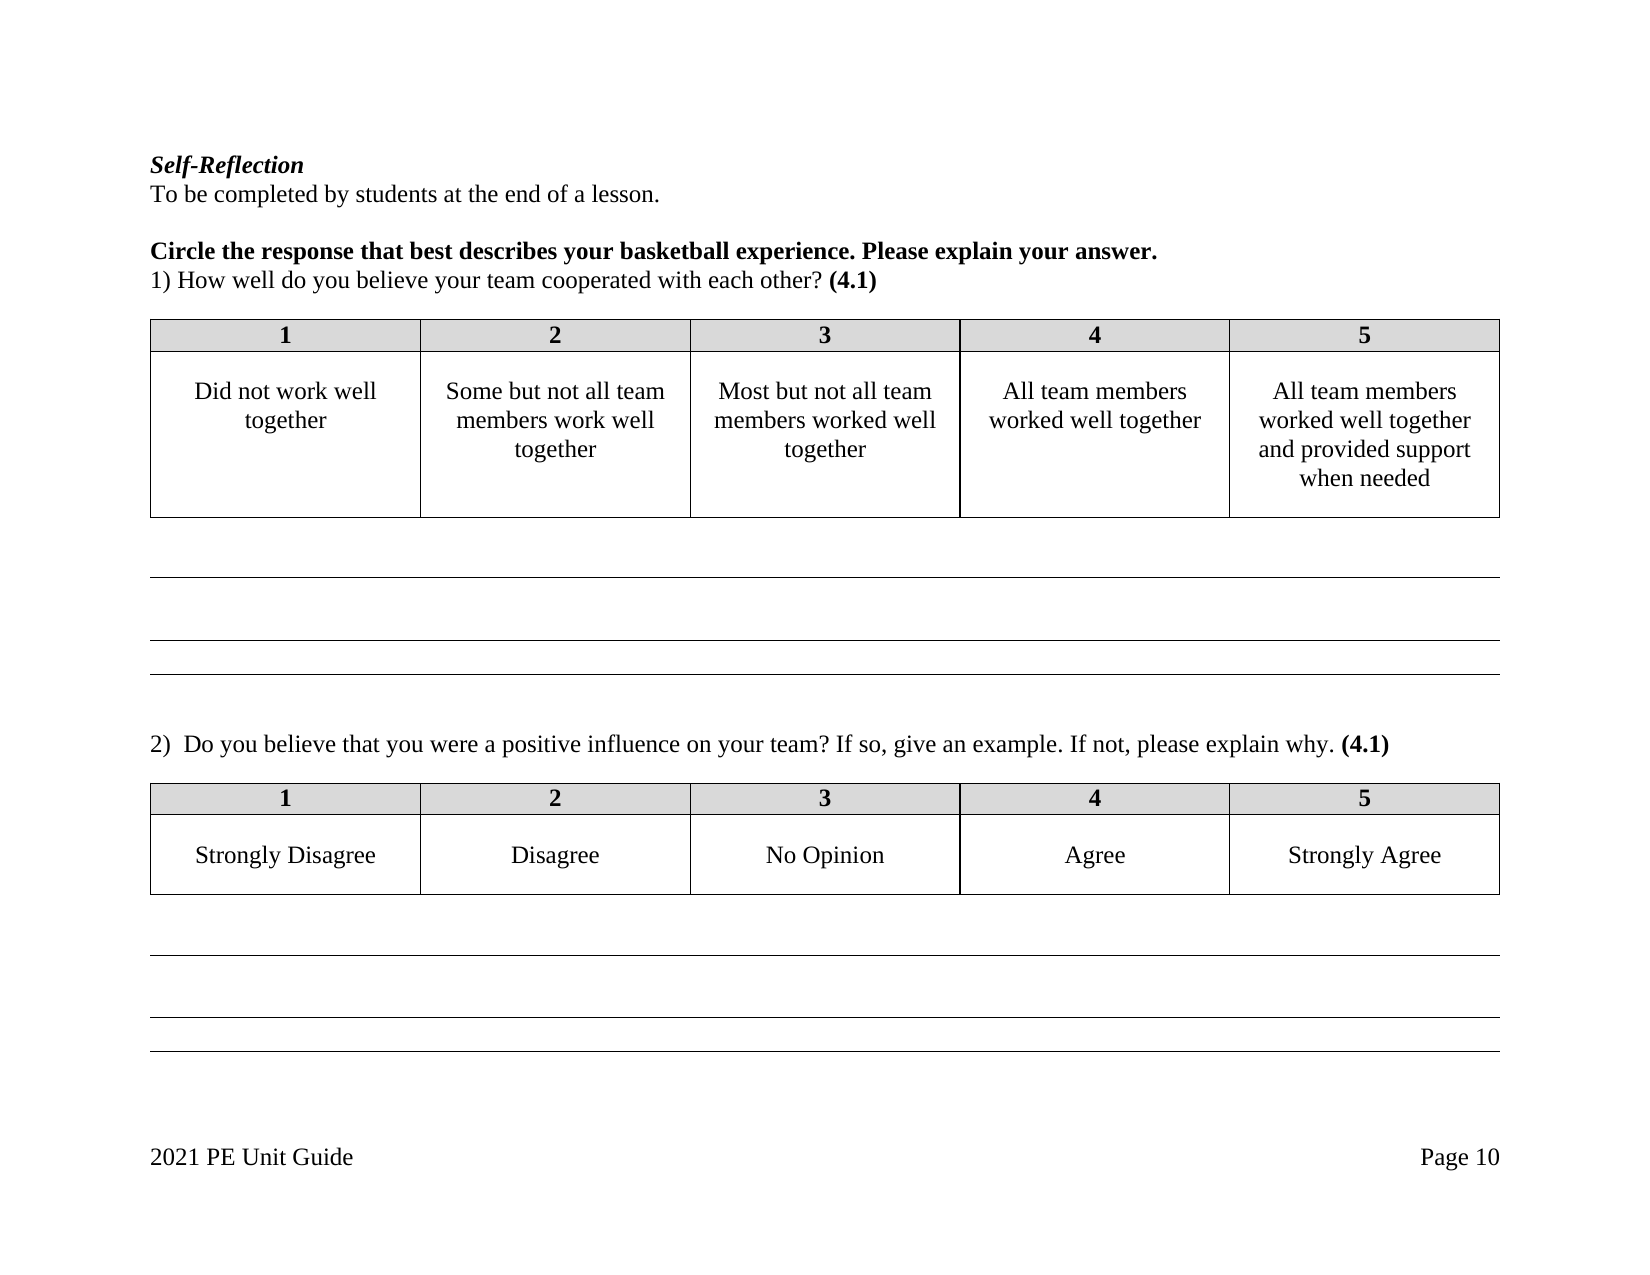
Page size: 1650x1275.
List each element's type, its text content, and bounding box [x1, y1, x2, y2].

table_header 3 [691, 320, 959, 351]
table_header 1 [151, 320, 420, 351]
text Circle the response that best describes your basketball experience. Please explain your answer. [150, 236, 1500, 265]
table_header 4 [961, 320, 1229, 351]
table_header 3 [691, 784, 959, 814]
table_header 5 [1230, 320, 1499, 351]
subtitle Self-Reflection [150, 150, 1500, 179]
table_header 5 [1230, 784, 1499, 814]
table_cell All team members worked well together and provided support when needed [1230, 352, 1499, 517]
table_cell Did not work well together [151, 352, 420, 517]
table_cell No Opinion [691, 815, 959, 894]
table_cell Strongly Agree [1230, 815, 1499, 894]
table_header 1 [151, 784, 420, 814]
table_header 2 [421, 320, 690, 351]
text 2) Do you believe that you were a positive influence on your team? If so, give an example. If not, please explain why. (4.1) [150, 729, 1500, 757]
table_cell All team members worked well together [961, 352, 1229, 517]
table_cell Some but not all team members work well together [421, 352, 690, 517]
table_header 4 [961, 784, 1229, 814]
table_cell Disagree [421, 815, 690, 894]
table_cell Agree [961, 815, 1229, 894]
table_header 2 [421, 784, 690, 814]
text To be completed by students at the end of a lesson. [150, 179, 1500, 207]
table_cell Most but not all team members worked well together [691, 352, 959, 517]
table_cell Strongly Disagree [151, 815, 420, 894]
text 1) How well do you believe your team cooperated with each other? (4.1) [150, 265, 1500, 294]
